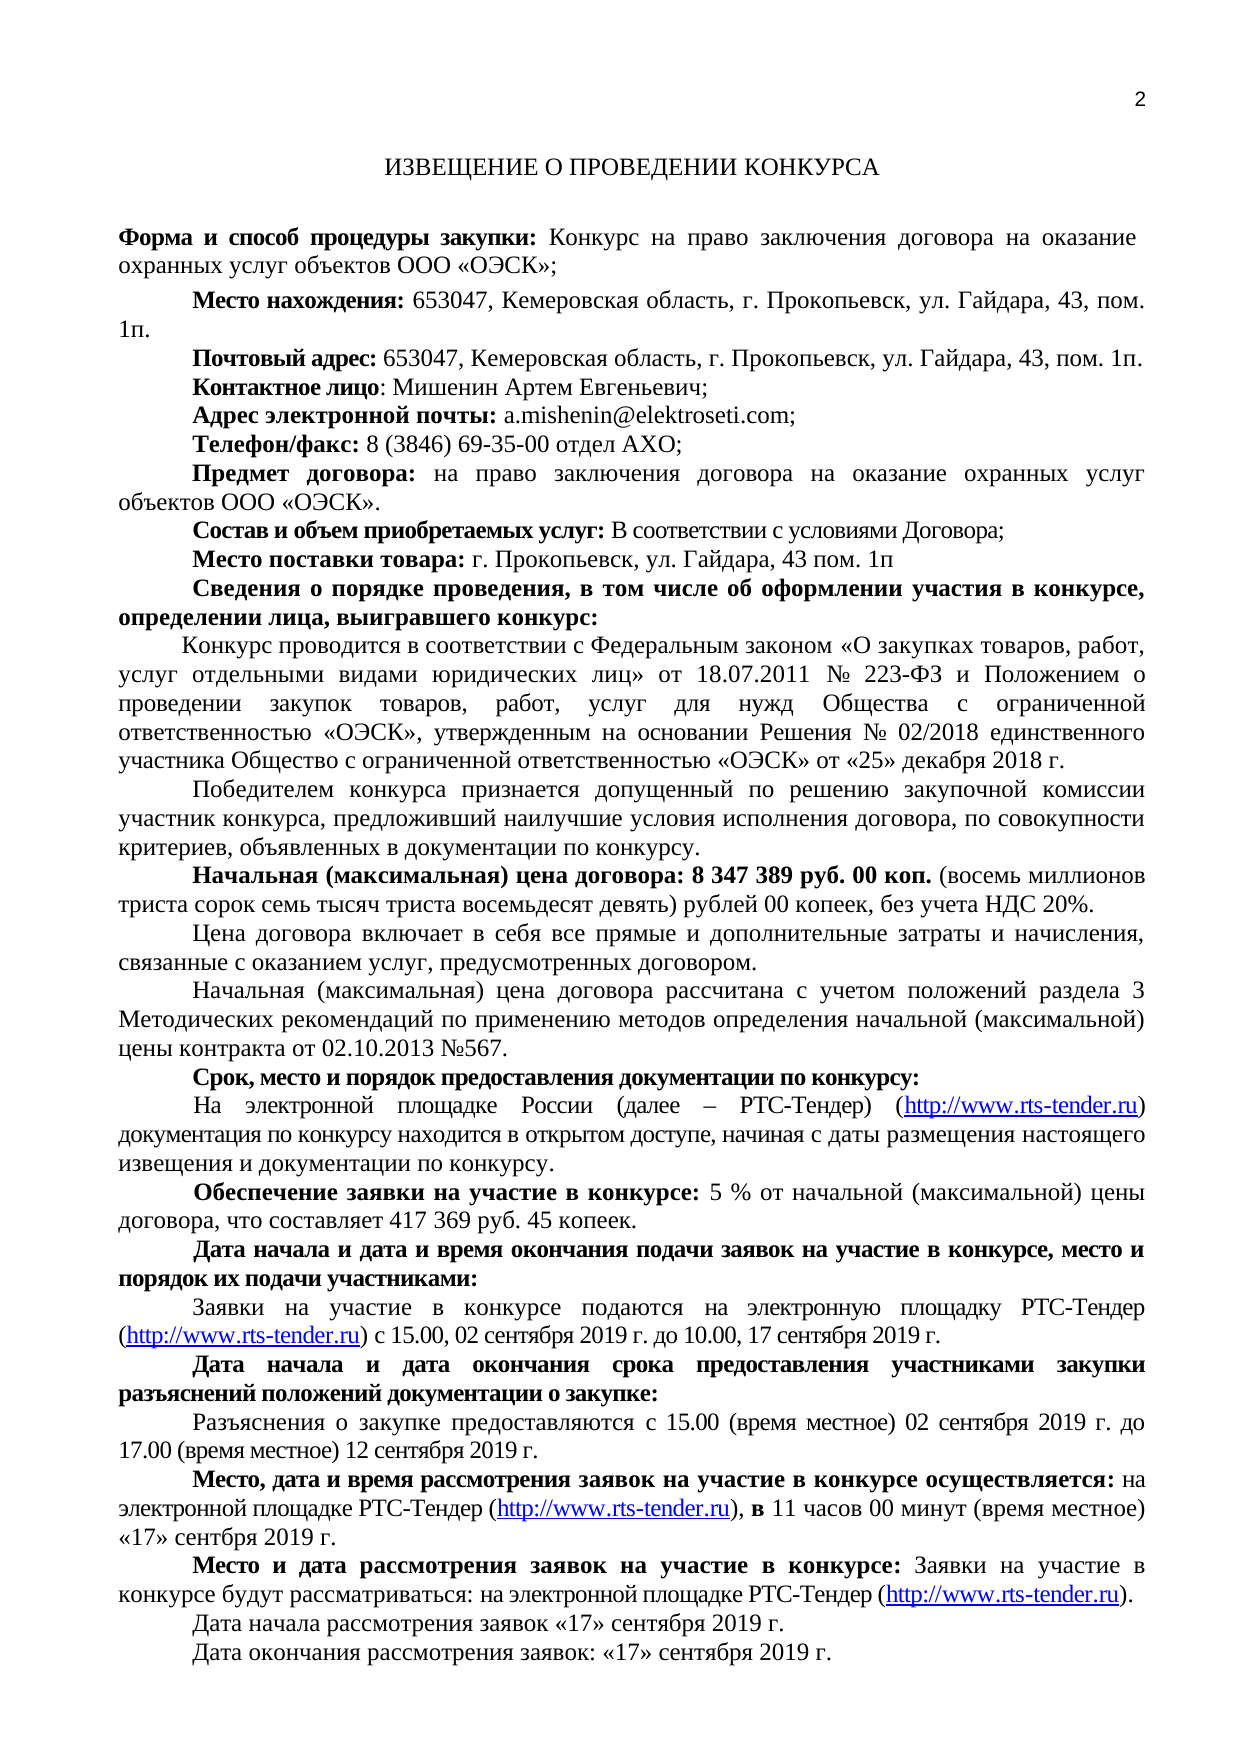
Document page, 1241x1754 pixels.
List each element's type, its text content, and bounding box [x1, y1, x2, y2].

text Победителем конкурса признается допущенный по решению закупочной комиссии участник конкурса, предложивший наилучшие условия исполнения договора, по совокупности критериев, объявленных в документации по конкурсу. [118, 774, 1146, 860]
text Начальная (максимальная) цена договора: 8 347 389 руб. 00 коп. (восемь миллионов триста сорок семь тысяч триста восемьдесят девять) рублей 00 копеек, без учета НДС 20%. [118, 860, 1146, 918]
text Начальная (максимальная) цена договора рассчитана с учетом положений раздела 3 Методических рекомендаций по применению методов определения начальной (максимальной) цены контракта от 02.10.2013 №567. [118, 975, 1146, 1062]
text Дата начала и дата окончания срока предоставления участниками закупки разъяснений положений документации о закупке: [118, 1349, 1146, 1407]
text Дата начала и дата и время окончания подачи заявок на участие в конкурсе, место и порядок их подачи участниками: [118, 1234, 1146, 1292]
text Цена договора включает в себя все прямые и дополнительные затраты и начисления, связанные с оказанием услуг, предусмотренных договором. [118, 918, 1146, 975]
text ИЗВЕЩЕНИЕ О ПРОВЕДЕНИИ КОНКУРСА [118, 152, 1146, 180]
text Дата окончания рассмотрения заявок: «17» сентября 2019 г. [118, 1637, 1146, 1665]
text Срок, место и порядок предоставления документации по конкурсу: [118, 1062, 1146, 1090]
text Место и дата рассмотрения заявок на участие в конкурсе: Заявки на участие в конкурсе будут рассматриваться: на электронной площадке РТС-Тендер (http://www.rts-tender.ru). [118, 1550, 1146, 1608]
text Заявки на участие в конкурсе подаются на электронную площадку РТС-Тендер (http://www.rts-tender.ru) с 15.00, 02 сентября 2019 г. до 10.00, 17 сентября 2019 г. [118, 1292, 1146, 1349]
text Почтовый адрес: 653047, Кемеровская область, г. Прокопьевск, ул. Гайдара, 43, пом. 1п. [118, 343, 1146, 372]
text Предмет договора: на право заключения договора на оказание охранных услуг объектов ООО «ОЭСК». [118, 458, 1146, 515]
text Разъяснения о закупке предоставляются с 15.00 (время местное) 02 сентября 2019 г. до 17.00 (время местное) 12 сентября 2019 г. [118, 1407, 1146, 1464]
text Место нахождения: 653047, Кемеровская область, г. Прокопьевск, ул. Гайдара, 43, пом. 1п. [118, 285, 1146, 343]
text Форма и способ процедуры закупки: Конкурс на право заключения договора на оказание охранных услуг объектов ООО «ОЭСК»; [118, 222, 1137, 279]
text Конкурс проводится в соответствии с Федеральным законом «О закупках товаров, работ, услуг отдельными видами юридических лиц» от 18.07.2011 № 223-ФЗ и Положением о проведении закупок товаров, работ, услуг для нужд Общества с ограниченной ответственностью «ОЭСК», утвержденным на основании Решения № 02/2018 единственного участника Общество с ограниченной ответственностью «ОЭСК» от «25» декабря 2018 г. [118, 630, 1146, 774]
text Место, дата и время рассмотрения заявок на участие в конкурсе осуществляется: на электронной площадке РТС-Тендер (http://www.rts-tender.ru), в 11 часов 00 минут (время местное) «17» сентбря 2019 г. [118, 1464, 1146, 1550]
text Место поставки товара: г. Прокопьевск, ул. Гайдара, 43 пом. 1п [118, 544, 1146, 573]
text На электронной площадке России (далее – РТС-Тендер) (http://www.rts-tender.ru) документация по конкурсу находится в открытом доступе, начиная с даты размещения настоящего извещения и документации по конкурсу. [118, 1090, 1146, 1177]
text Сведения о порядке проведения, в том числе об оформлении участия в конкурсе, определении лица, выигравшего конкурс: [118, 573, 1146, 630]
text Телефон/факс: 8 (3846) 69-35-00 отдел АХО; [118, 429, 1146, 458]
text Дата начала рассмотрения заявок «17» сентября 2019 г. [118, 1608, 1146, 1637]
text Контактное лицо: Мишенин Артем Евгеньевич; [118, 372, 1146, 400]
text Состав и объем приобретаемых услуг: В соответствии с условиями Договора; [118, 515, 1146, 544]
text Обеспечение заявки на участие в конкурсе: 5 % от начальной (максимальной) цены договора, что составляет 417 369 руб. 45 копеек. [118, 1177, 1146, 1234]
text Адрес электронной почты: a.mishenin@elektroseti.com; [118, 400, 1146, 429]
